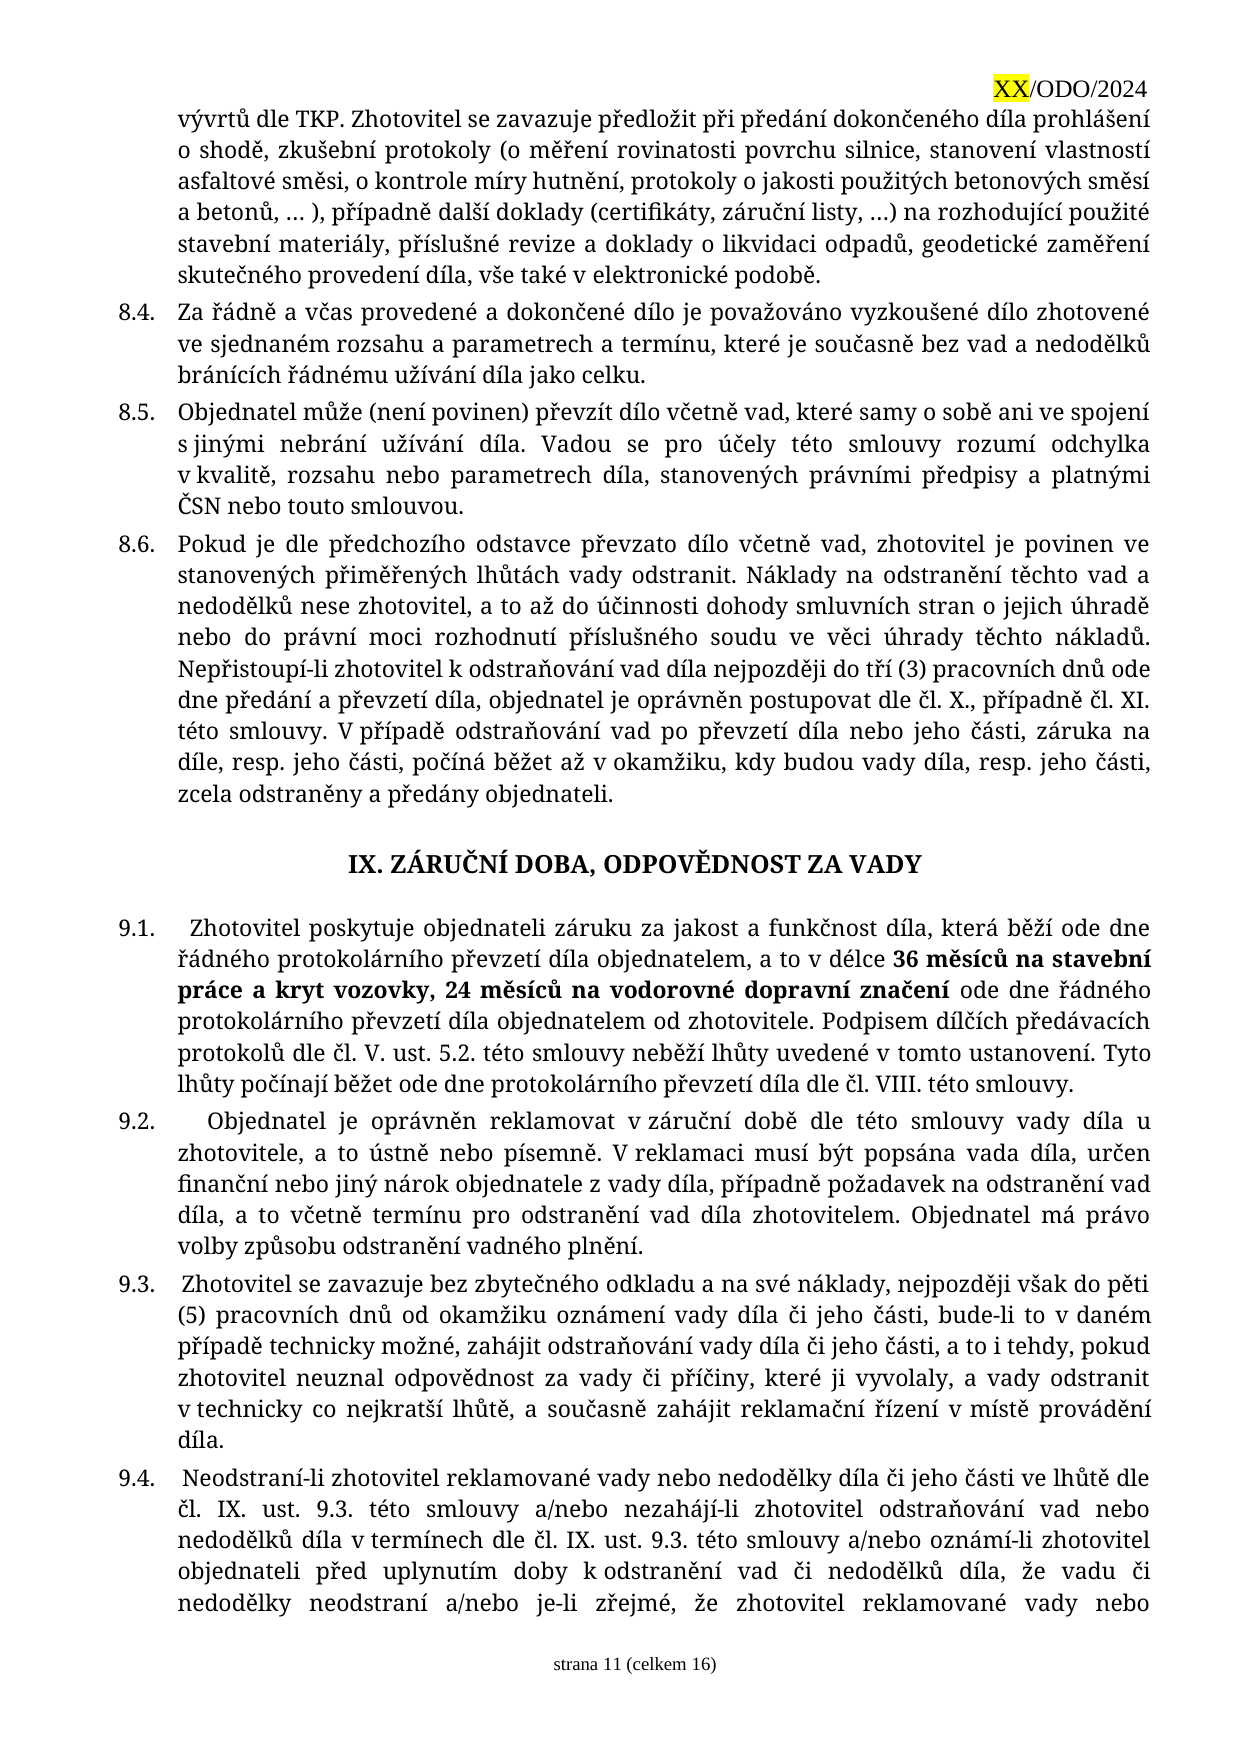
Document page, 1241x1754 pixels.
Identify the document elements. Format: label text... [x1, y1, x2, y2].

list Zhotovitel se zavazuje bez zbytečného odkladu a na své náklady, nejpozději však do pěti (5) pracovních dnů od okamžiku oznámení vady díla či jeho části, bude-li to v daném případě technicky možné, zahájit odstraňování vady díla či jeho části, a to i tehdy, pokud zhotovitel neuznal odpovědnost za vady či příčiny, které ji vyvolaly, a vady odstranit v technicky co nejkratší lhůtě, a současně zahájit reklamační řízení v místě provádění díla. [118, 1268, 1152, 1455]
list Objednatel může (není povinen) převzít dílo včetně vad, které samy o sobě ani ve spojení s jinými nebrání užívání díla. Vadou se pro účely této smlouvy rozumí odchylka v kvalitě, rozsahu nebo parametrech díla, stanovených právními předpisy a platnými ČSN nebo touto smlouvou. [118, 396, 1152, 521]
list Za řádně a včas provedené a dokončené dílo je považováno vyzkoušené dílo zhotovené ve sjednaném rozsahu a parametrech a termínu, které je současně bez vad a nedodělků bránících řádnému užívání díla jako celku. [118, 296, 1152, 390]
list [118, 102, 1152, 290]
list Pokud je dle předchozího odstavce převzato dílo včetně vad, zhotovitel je povinen ve stanovených přiměřených lhůtách vady odstranit. Náklady na odstranění těchto vad a nedodělků nese zhotovitel, a to až do účinnosti dohody smluvních stran o jejich úhradě nebo do právní moci rozhodnutí příslušného soudu ve věci úhrady těchto nákladů. Nepřistoupí-li zhotovitel k odstraňování vad díla nejpozději do tří (3) pracovních dnů ode dne předání a převzetí díla, objednatel je oprávněn postupovat dle čl. X., případně čl. XI. této smlouvy. V případě odstraňování vad po převzetí díla nebo jeho části, záruka na díle, resp. jeho části, počíná běžet až v okamžiku, kdy budou vady díla, resp. jeho části, zcela odstraněny a předány objednateli. [118, 527, 1152, 809]
list Objednatel je oprávněn reklamovat v záruční době dle této smlouvy vady díla u zhotovitele, a to ústně nebo písemně. V reklamaci musí být popsána vada díla, určen finanční nebo jiný nárok objednatele z vady díla, případně požadavek na odstranění vad díla, a to včetně termínu pro odstranění vad díla zhotovitelem. Objednatel má právo volby způsobu odstranění vadného plnění. [118, 1105, 1152, 1262]
list Zhotovitel poskytuje objednateli záruku za jakost a funkčnost díla, která běží ode dne řádného protokolárního převzetí díla objednatelem, a to v délce 36 měsíců na stavební práce a kryt vozovky, 24 měsíců na vodorovné dopravní značení ode dne řádného protokolárního převzetí díla objednatelem od zhotovitele. Podpisem dílčích předávacích protokolů dle čl. V. ust. 5.2. této smlouvy neběží lhůty uvedené v tomto ustanovení. Tyto lhůty počínají běžet ode dne protokolárního převzetí díla dle čl. VIII. této smlouvy. [118, 912, 1152, 1099]
subtitle IX. ZÁRUČNÍ DOBA, ODPOVĚDNOST ZA VADY [118, 846, 1152, 880]
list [118, 1462, 1152, 1618]
